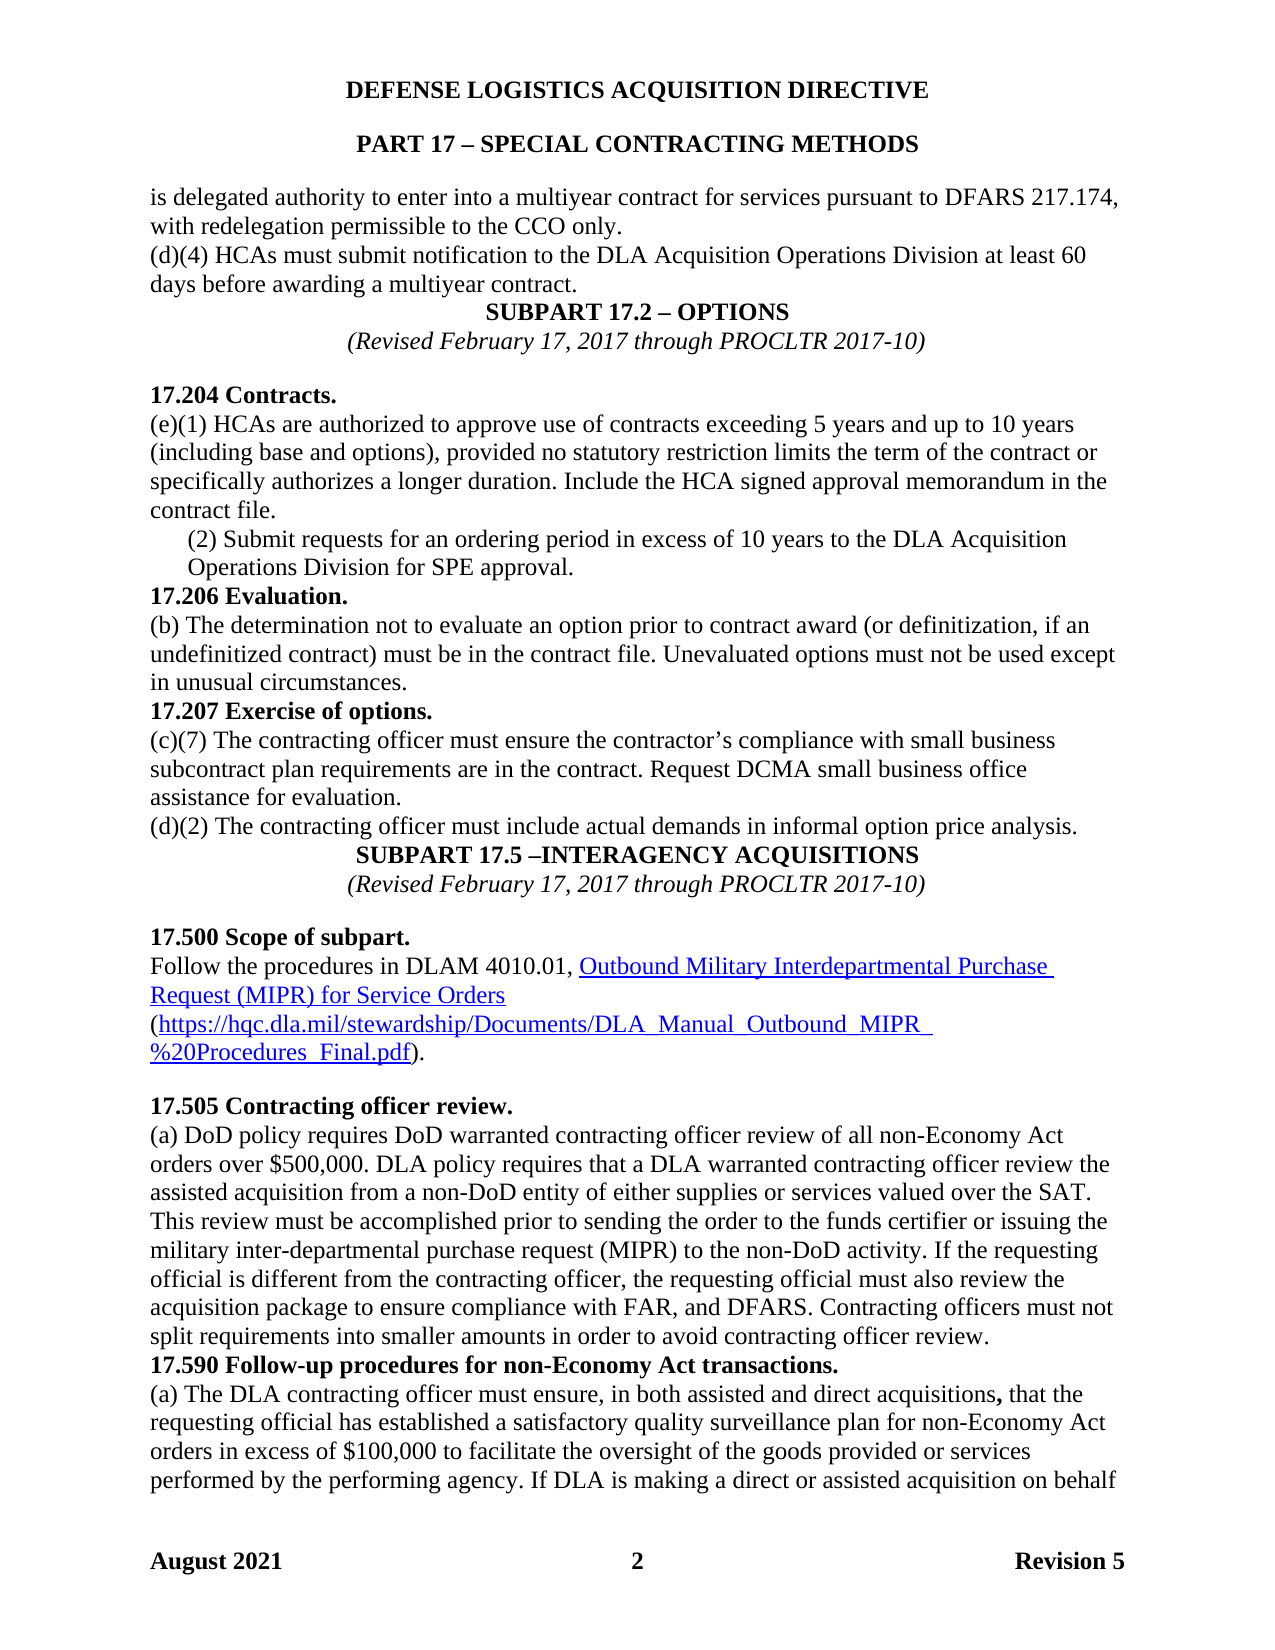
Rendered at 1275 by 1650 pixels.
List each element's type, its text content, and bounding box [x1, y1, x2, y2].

subtitle 17.590 Follow-up procedures for non-Economy Act transactions. [150, 1350, 1125, 1379]
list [150, 1379, 1125, 1494]
list (d)(2) The contracting officer must include actual demands in informal option price analysis. [150, 811, 1125, 840]
subtitle SUBPART 17.5 –INTERAGENCY ACQUISITIONS [150, 840, 1125, 869]
list (d)(4) HCAs must submit notification to the DLA Acquisition Operations Division at least 60 days before awarding a multiyear contract. [150, 240, 1125, 297]
list (b) The determination not to evaluate an option prior to contract award (or definitization, if an undefinitized contract) must be in the contract file. Unevaluated options must not be used except in unusual circumstances. [150, 610, 1125, 696]
text (Revised February 17, 2017 through PROCLTR 2017-10) [150, 869, 1125, 897]
list (c)(7) The contracting officer must ensure the contractor’s compliance with small business subcontract plan requirements are in the contract. Request DCMA small business office assistance for evaluation. [150, 725, 1125, 811]
text (Revised February 17, 2017 through PROCLTR 2017-10) [150, 326, 1125, 355]
list (e)(1) HCAs are authorized to approve use of contracts exceeding 5 years and up to 10 years (including base and options), provided no statutory restriction limits the term of the contract or specifically authorizes a longer duration. Include the HCA signed approval memorandum in the contract file. [150, 409, 1125, 524]
subtitle 17.505 Contracting officer review. [150, 1091, 1125, 1120]
subtitle 17.204 Contracts. [150, 380, 1125, 409]
subtitle 17.207 Exercise of options. [150, 696, 1125, 725]
list (2) Submit requests for an ordering period in excess of 10 years to the DLA Acquisition Operations Division for SPE approval. [187, 524, 1125, 581]
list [150, 182, 1125, 240]
subtitle 17.500 Scope of subpart. [150, 922, 1125, 951]
subtitle SUBPART 17.2 – OPTIONS [150, 297, 1125, 326]
subtitle 17.206 Evaluation. [150, 581, 1125, 610]
list (a) DoD policy requires DoD warranted contracting officer review of all non-Economy Act orders over $500,000. DLA policy requires that a DLA warranted contracting officer review the assisted acquisition from a non-DoD entity of either supplies or services valued over the SAT. This review must be accomplished prior to sending the order to the funds certifier or issuing the military inter-departmental purchase request (MIPR) to the non-DoD activity. If the requesting official is different from the contracting officer, the requesting official must also review the acquisition package to ensure compliance with FAR, and DFARS. Contracting officers must not split requirements into smaller amounts in order to avoid contracting officer review. [150, 1120, 1125, 1350]
text Follow the procedures in DLAM 4010.01, Outbound Military Interdepartmental Purchase Request (MIPR) for Service Orders (https://hqc.dla.mil/stewardship/Documents/DLA_Manual_Outbound_MIPR_%20Procedures_Final.pdf). [150, 951, 1125, 1066]
